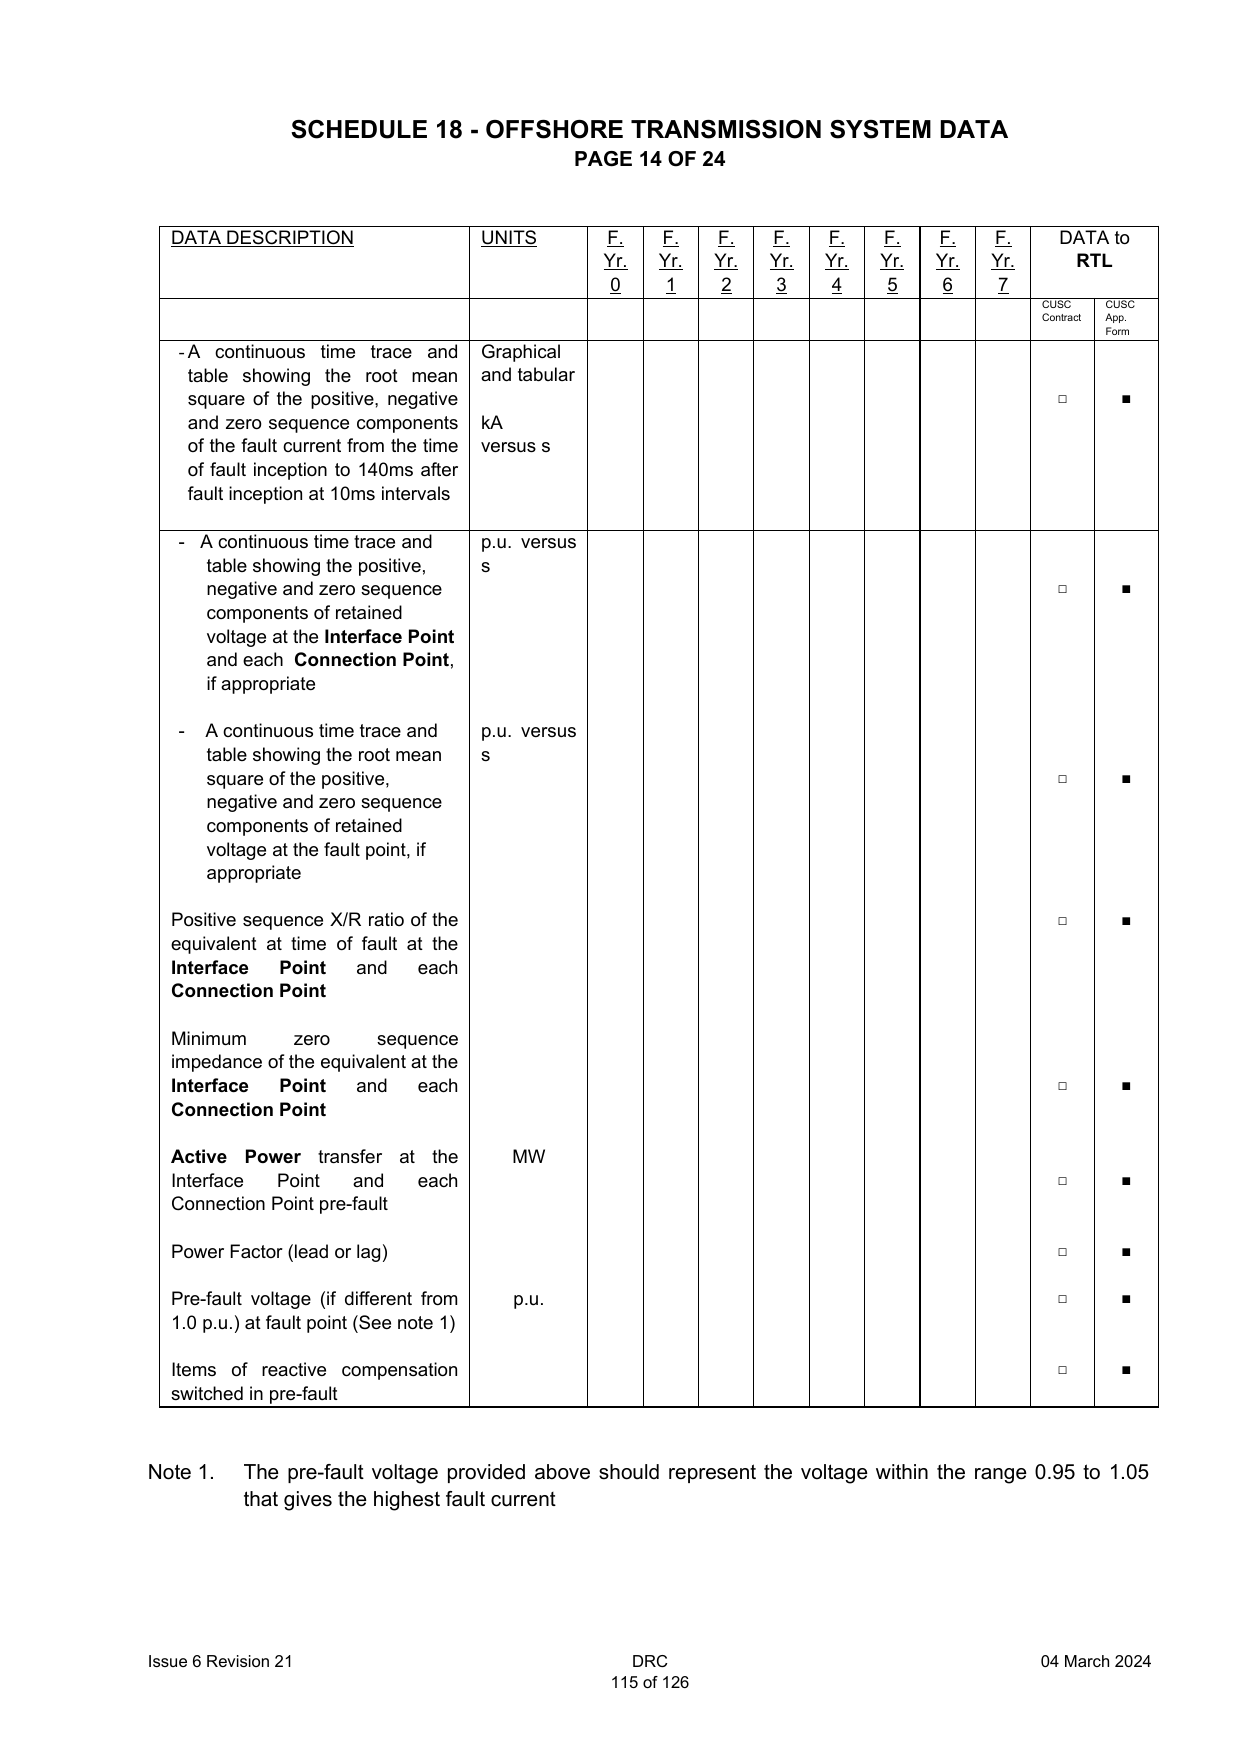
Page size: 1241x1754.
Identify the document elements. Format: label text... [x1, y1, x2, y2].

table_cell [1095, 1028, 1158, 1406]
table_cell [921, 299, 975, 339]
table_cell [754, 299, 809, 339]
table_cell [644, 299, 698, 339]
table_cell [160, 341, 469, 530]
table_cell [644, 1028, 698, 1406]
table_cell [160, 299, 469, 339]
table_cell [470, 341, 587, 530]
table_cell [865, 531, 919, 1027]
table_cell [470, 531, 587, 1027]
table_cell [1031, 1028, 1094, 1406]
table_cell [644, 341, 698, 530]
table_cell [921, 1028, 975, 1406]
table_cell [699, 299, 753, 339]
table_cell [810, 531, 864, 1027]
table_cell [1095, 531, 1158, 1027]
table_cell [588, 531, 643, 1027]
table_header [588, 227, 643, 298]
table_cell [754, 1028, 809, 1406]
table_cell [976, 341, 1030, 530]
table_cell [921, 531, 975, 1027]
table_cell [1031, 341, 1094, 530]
text Note 1. The pre-fault voltage provided above should represent the voltage within the range 0.95 to 1.05 that gives the highest fault current [148, 1460, 1152, 1511]
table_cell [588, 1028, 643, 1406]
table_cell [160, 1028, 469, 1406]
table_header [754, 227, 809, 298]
text PAGE 14 OF 24 [148, 147, 1152, 171]
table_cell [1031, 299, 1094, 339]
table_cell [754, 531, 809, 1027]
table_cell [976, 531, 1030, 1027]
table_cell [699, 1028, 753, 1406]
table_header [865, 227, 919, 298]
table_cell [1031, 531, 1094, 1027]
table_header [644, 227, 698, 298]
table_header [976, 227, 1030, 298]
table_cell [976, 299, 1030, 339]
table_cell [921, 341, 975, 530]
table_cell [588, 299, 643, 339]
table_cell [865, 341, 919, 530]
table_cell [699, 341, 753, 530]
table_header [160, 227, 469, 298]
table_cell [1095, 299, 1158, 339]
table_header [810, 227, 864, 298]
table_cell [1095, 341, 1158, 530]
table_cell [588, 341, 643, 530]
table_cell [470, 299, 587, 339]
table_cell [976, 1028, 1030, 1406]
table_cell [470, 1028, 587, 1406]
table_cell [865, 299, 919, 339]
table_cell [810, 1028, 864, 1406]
text SCHEDULE 18 - OFFSHORE TRANSMISSION SYSTEM DATA [148, 115, 1152, 144]
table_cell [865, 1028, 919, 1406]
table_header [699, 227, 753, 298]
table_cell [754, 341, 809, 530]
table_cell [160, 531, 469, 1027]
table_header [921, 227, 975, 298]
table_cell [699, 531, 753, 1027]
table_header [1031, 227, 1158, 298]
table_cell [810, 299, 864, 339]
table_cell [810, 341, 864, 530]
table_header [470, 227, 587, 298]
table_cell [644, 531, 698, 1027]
